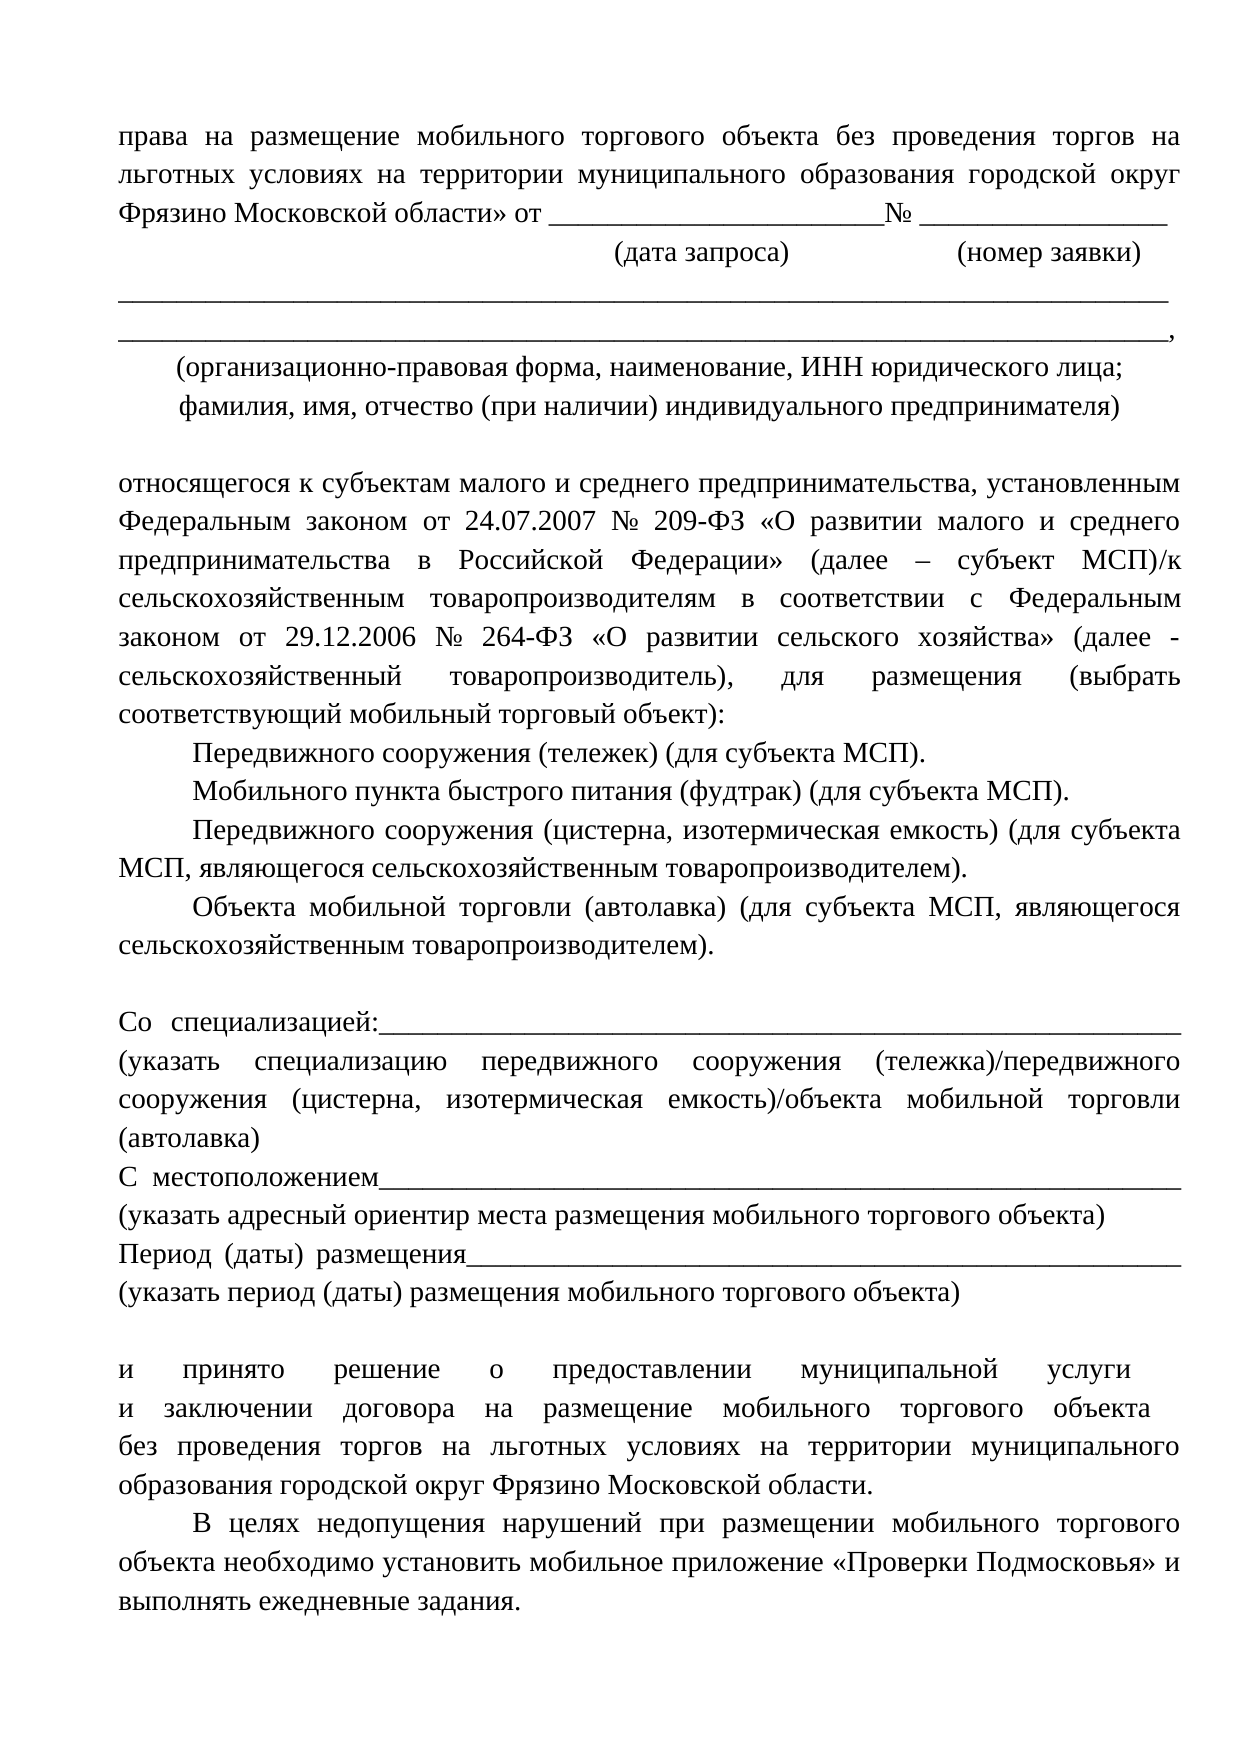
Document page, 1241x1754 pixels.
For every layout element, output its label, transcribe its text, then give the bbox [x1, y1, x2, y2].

text С местоположением_______________________________________________________ (указать адресный ориентир места размещения мобильного торгового объекта) [118, 1159, 1181, 1231]
list Передвижного сооружения (тележек) (для субъекта МСП). [118, 735, 1181, 768]
list Мобильного пункта быстрого питания (фудтрак) (для субъекта МСП). [118, 773, 1181, 807]
text фамилия, имя, отчество (при наличии) индивидуального предпринимателя) [118, 388, 1181, 421]
text (организационно-правовая форма, наименование, ИНН юридического лица; [118, 349, 1181, 383]
text Период (даты) размещения_________________________________________________ (указать период (даты) размещения мобильного торгового объекта) [118, 1236, 1181, 1308]
text ________________________________________________________________________ [118, 272, 1181, 306]
text Со специализацией:_______________________________________________________ (указать специализацию передвижного сооружения (тележка)/передвижного сооружения (цистерна, изотермическая емкость)/объекта мобильной торговли (автолавка) [118, 966, 1181, 1154]
text и принято решение о предоставлении муниципальной услуги и заключении договора на размещение мобильного торгового объекта без проведения торгов на льготных условиях на территории муниципального образования городской округ Фрязино Московской области. [118, 1351, 1181, 1501]
text (дата запроса) (номер заявки) [118, 234, 1181, 267]
text В целях недопущения нарушений при размещении мобильного торгового объекта необходимо установить мобильное приложение «Проверки Подмосковья» и выполнять ежедневные задания. [118, 1506, 1181, 1616]
text относящегося к субъектам малого и среднего предпринимательства, установленным Федеральным законом от 24.07.2007 № 209-ФЗ «О развитии малого и среднего предпринимательства в Российской Федерации» (далее – субъект МСП)/к сельскохозяйственным товаропроизводителям в соответствии с Федеральным законом от 29.12.2006 № 264-ФЗ «О развитии сельского хозяйства» (далее - сельскохозяйственный товаропроизводитель), для размещения (выбрать соответствующий мобильный торговый объект): [118, 465, 1181, 730]
list Объекта мобильной торговли (автолавка) (для субъекта МСП, являющегося сельскохозяйственным товаропроизводителем). [118, 889, 1181, 961]
text ________________________________________________________________________, [118, 311, 1181, 344]
list Передвижного сооружения (цистерна, изотермическая емкость) (для субъекта МСП, являющегося сельскохозяйственным товаропроизводителем). [118, 812, 1181, 884]
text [118, 118, 1181, 229]
